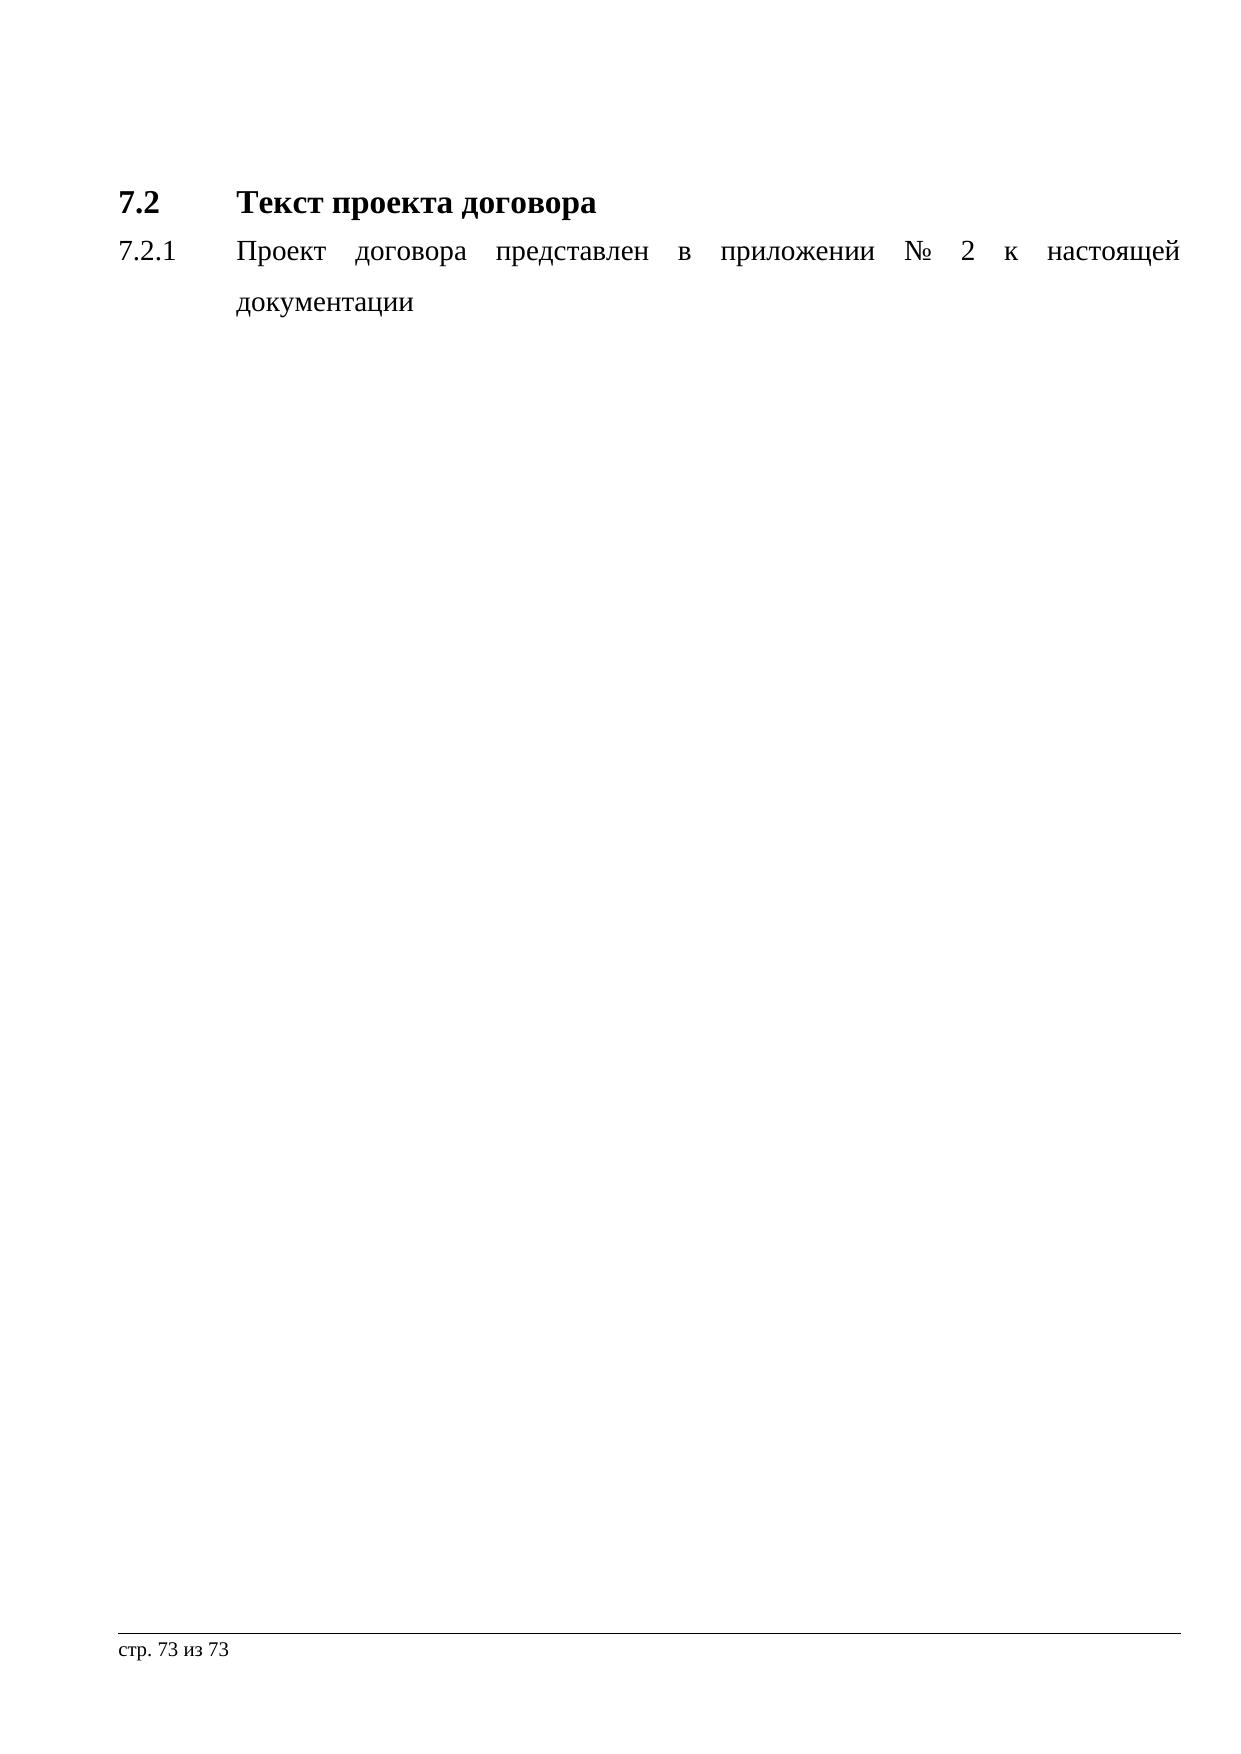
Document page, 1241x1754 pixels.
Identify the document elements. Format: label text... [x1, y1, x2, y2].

list Проект договора представлен в приложении № 2 к настоящей документации [118, 233, 1181, 317]
subtitle Текст проекта договора [118, 183, 1181, 221]
